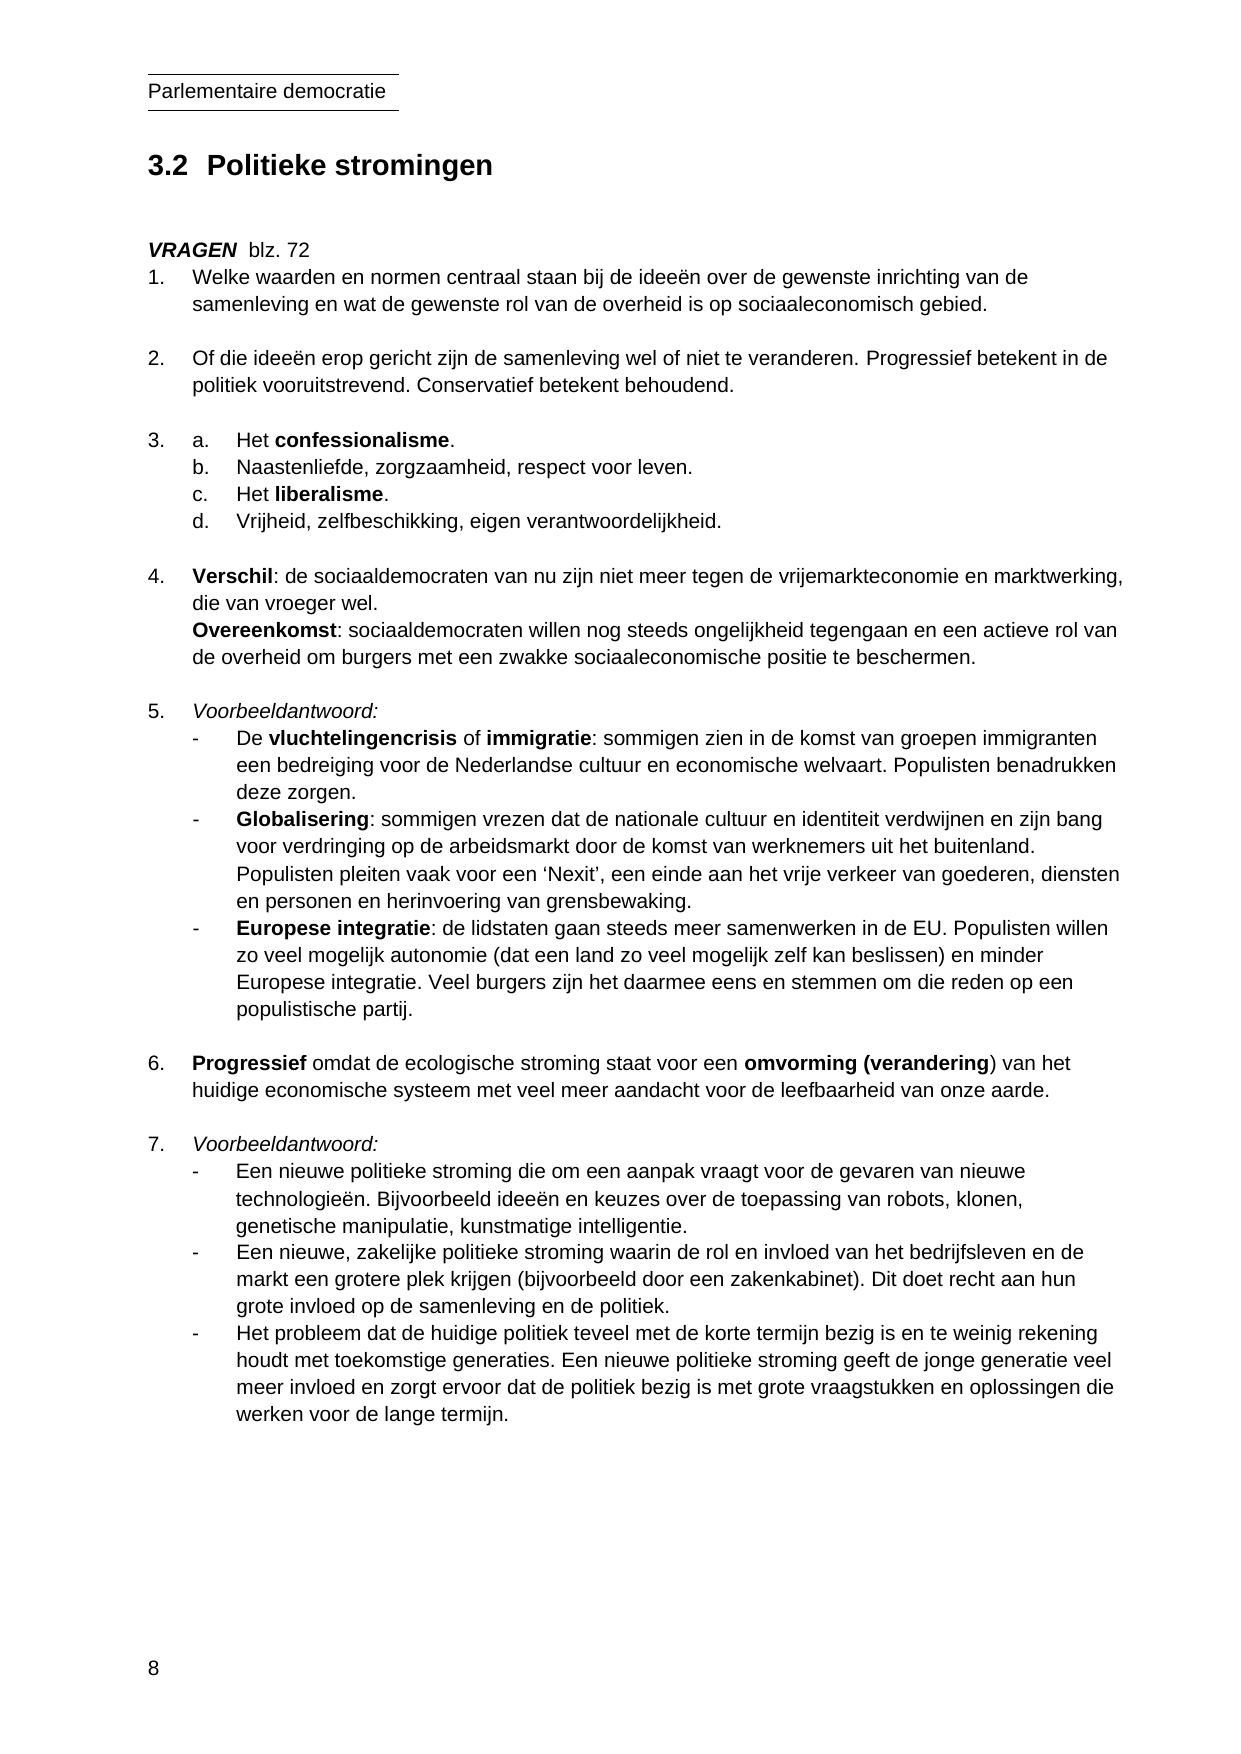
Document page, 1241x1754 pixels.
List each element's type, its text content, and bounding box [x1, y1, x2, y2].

text Overeenkomst: sociaaldemocraten willen nog steeds ongelijkheid tegengaan en een actieve rol van de overheid om burgers met een zwakke sociaaleconomische positie te beschermen. [192, 614, 1125, 669]
text VRAGEN blz. 72 [148, 235, 1125, 262]
text b. Naastenliefde, zorgzaamheid, respect voor leven. [192, 452, 1125, 479]
text - Europese integratie: de lidstaten gaan steeds meer samenwerken in de EU. Populisten willen zo veel mogelijk autonomie (dat een land zo veel mogelijk zelf kan beslissen) en minder Europese integratie. Veel burgers zijn het daarmee eens en stemmen om die reden op een populistische partij. [192, 912, 1125, 1021]
text 5. Voorbeeldantwoord: [148, 696, 1125, 723]
text c. Het liberalisme. [192, 479, 1125, 506]
text 1. Welke waarden en normen centraal staan bij de ideeën over de gewenste inrichting van de samenleving en wat de gewenste rol van de overheid is op sociaaleconomisch gebied. [148, 262, 1125, 317]
text 7. Voorbeeldantwoord: [148, 1129, 1125, 1156]
text - Globalisering: sommigen vrezen dat de nationale cultuur en identiteit verdwijnen en zijn bang voor verdringing op de arbeidsmarkt door de komst van werknemers uit het buitenland. Populisten pleiten vaak voor een ‘Nexit’, een einde aan het vrije verkeer van goederen, diensten en personen en herinvoering van grensbewaking. [192, 804, 1125, 912]
text 2. Of die ideeën erop gericht zijn de samenleving wel of niet te veranderen. Progressief betekent in de politiek vooruitstrevend. Conservatief betekent behoudend. [148, 344, 1125, 398]
text d. Vrijheid, zelfbeschikking, eigen verantwoordelijkheid. [192, 506, 1125, 533]
text - Een nieuwe, zakelijke politieke stroming waarin de rol en invloed van het bedrijfsleven en de markt een grotere plek krijgen (bijvoorbeeld door een zakenkabinet). Dit doet recht aan hun grote invloed op de samenleving en de politiek. [192, 1237, 1125, 1319]
subtitle 3.2 Politieke stromingen [148, 148, 1125, 181]
text 4. Verschil: de sociaaldemocraten van nu zijn niet meer tegen de vrijemarkteconomie en marktwerking, die van vroeger wel. [148, 560, 1125, 614]
text 6. Progressief omdat de ecologische stroming staat voor een omvorming (verandering) van het huidige economische systeem met veel meer aandacht voor de leefbaarheid van onze aarde. [148, 1048, 1125, 1102]
text - Een nieuwe politieke stroming die om een aanpak vraagt voor de gevaren van nieuwe technologieën. Bijvoorbeeld ideeën en keuzes over de toepassing van robots, klonen, genetische manipulatie, kunstmatige intelligentie. [192, 1156, 1125, 1237]
text - De vluchtelingencrisis of immigratie: sommigen zien in de komst van groepen immigranten een bedreiging voor de Nederlandse cultuur en economische welvaart. Populisten benadrukken deze zorgen. [192, 723, 1125, 804]
text - Het probleem dat de huidige politiek teveel met de korte termijn bezig is en te weinig rekening houdt met toekomstige generaties. Een nieuwe politieke stroming geeft de jonge generatie veel meer invloed en zorgt ervoor dat de politiek bezig is met grote vraagstukken en oplossingen die werken voor de lange termijn. [192, 1319, 1125, 1427]
text 3. a. Het confessionalisme. [148, 425, 1125, 452]
